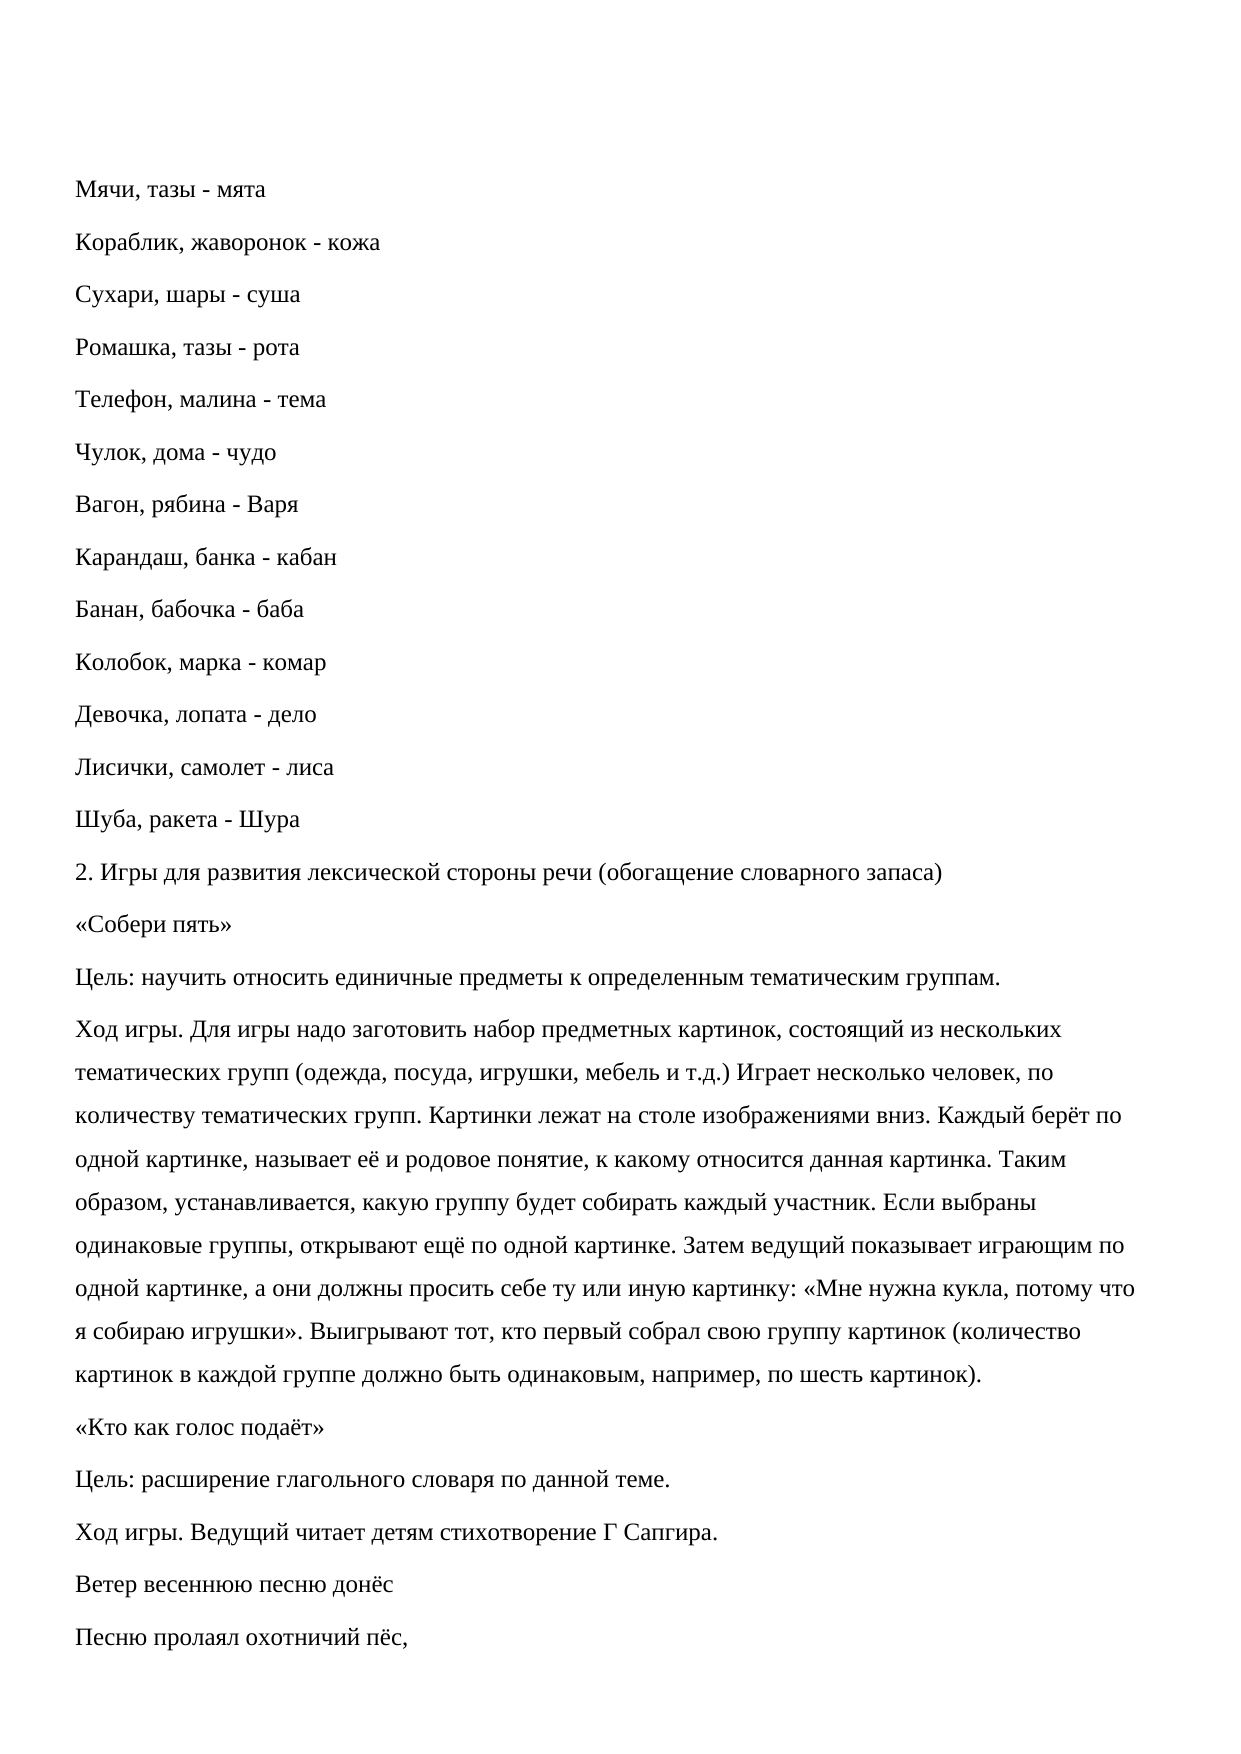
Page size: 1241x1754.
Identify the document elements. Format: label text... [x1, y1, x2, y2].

text 2. Игры для развития лексической стороны речи (обогащение словарного запаса) [75, 857, 1152, 886]
text «Кто как голос подаёт» [75, 1412, 1152, 1441]
text Телефон, малина - тема [75, 384, 1152, 413]
text Цель: расширение глагольного словаря по данной теме. [75, 1464, 1152, 1493]
text Ход игры. Ведущий читает детям стихотворение Г Сапгира. [75, 1517, 1152, 1546]
text Шуба, ракета - Шура [75, 804, 1152, 833]
text Кораблик, жаворонок - кожа [75, 227, 1152, 256]
text Чулок, дома - чудо [75, 437, 1152, 466]
text «Собери пять» [75, 909, 1152, 938]
text Ромашка, тазы - рота [75, 332, 1152, 361]
text Карандаш, банка - кабан [75, 542, 1152, 571]
text Ход игры. Для игры надо заготовить набор предметных картинок, состоящий из нескольких тематических групп (одежда, посуда, игрушки, мебель и т.д.) Играет несколько человек, по количеству тематических групп. Картинки лежат на столе изображениями вниз. Каждый берёт по одной картинке, называет её и родовое понятие, к какому относится данная картинка. Таким образом, устанавливается, какую группу будет собирать каждый участник. Если выбраны одинаковые группы, открывают ещё по одной картинке. Затем ведущий показывает играющим по одной картинке, а они должны просить себе ту или иную картинку: «Мне нужна кукла, потому что я собираю игрушки». Выигрывают тот, кто первый собрал свою группу картинок (количество картинок в каждой группе должно быть одинаковым, например, по шесть картинок). [75, 1014, 1152, 1388]
text Мячи, тазы - мята [75, 174, 1152, 203]
text Лисички, самолет - лиса [75, 752, 1152, 781]
text Девочка, лопата - дело [75, 699, 1152, 728]
text Цель: научить относить единичные предметы к определенным тематическим группам. [75, 962, 1152, 991]
text Ветер весеннюю песню донёс [75, 1569, 1152, 1598]
text Песню пролаял охотничий пёс, [75, 1622, 1152, 1651]
text Сухари, шары - суша [75, 279, 1152, 308]
text Вагон, рябина - Варя [75, 489, 1152, 518]
text Банан, бабочка - баба [75, 594, 1152, 623]
text Колобок, марка - комар [75, 647, 1152, 676]
